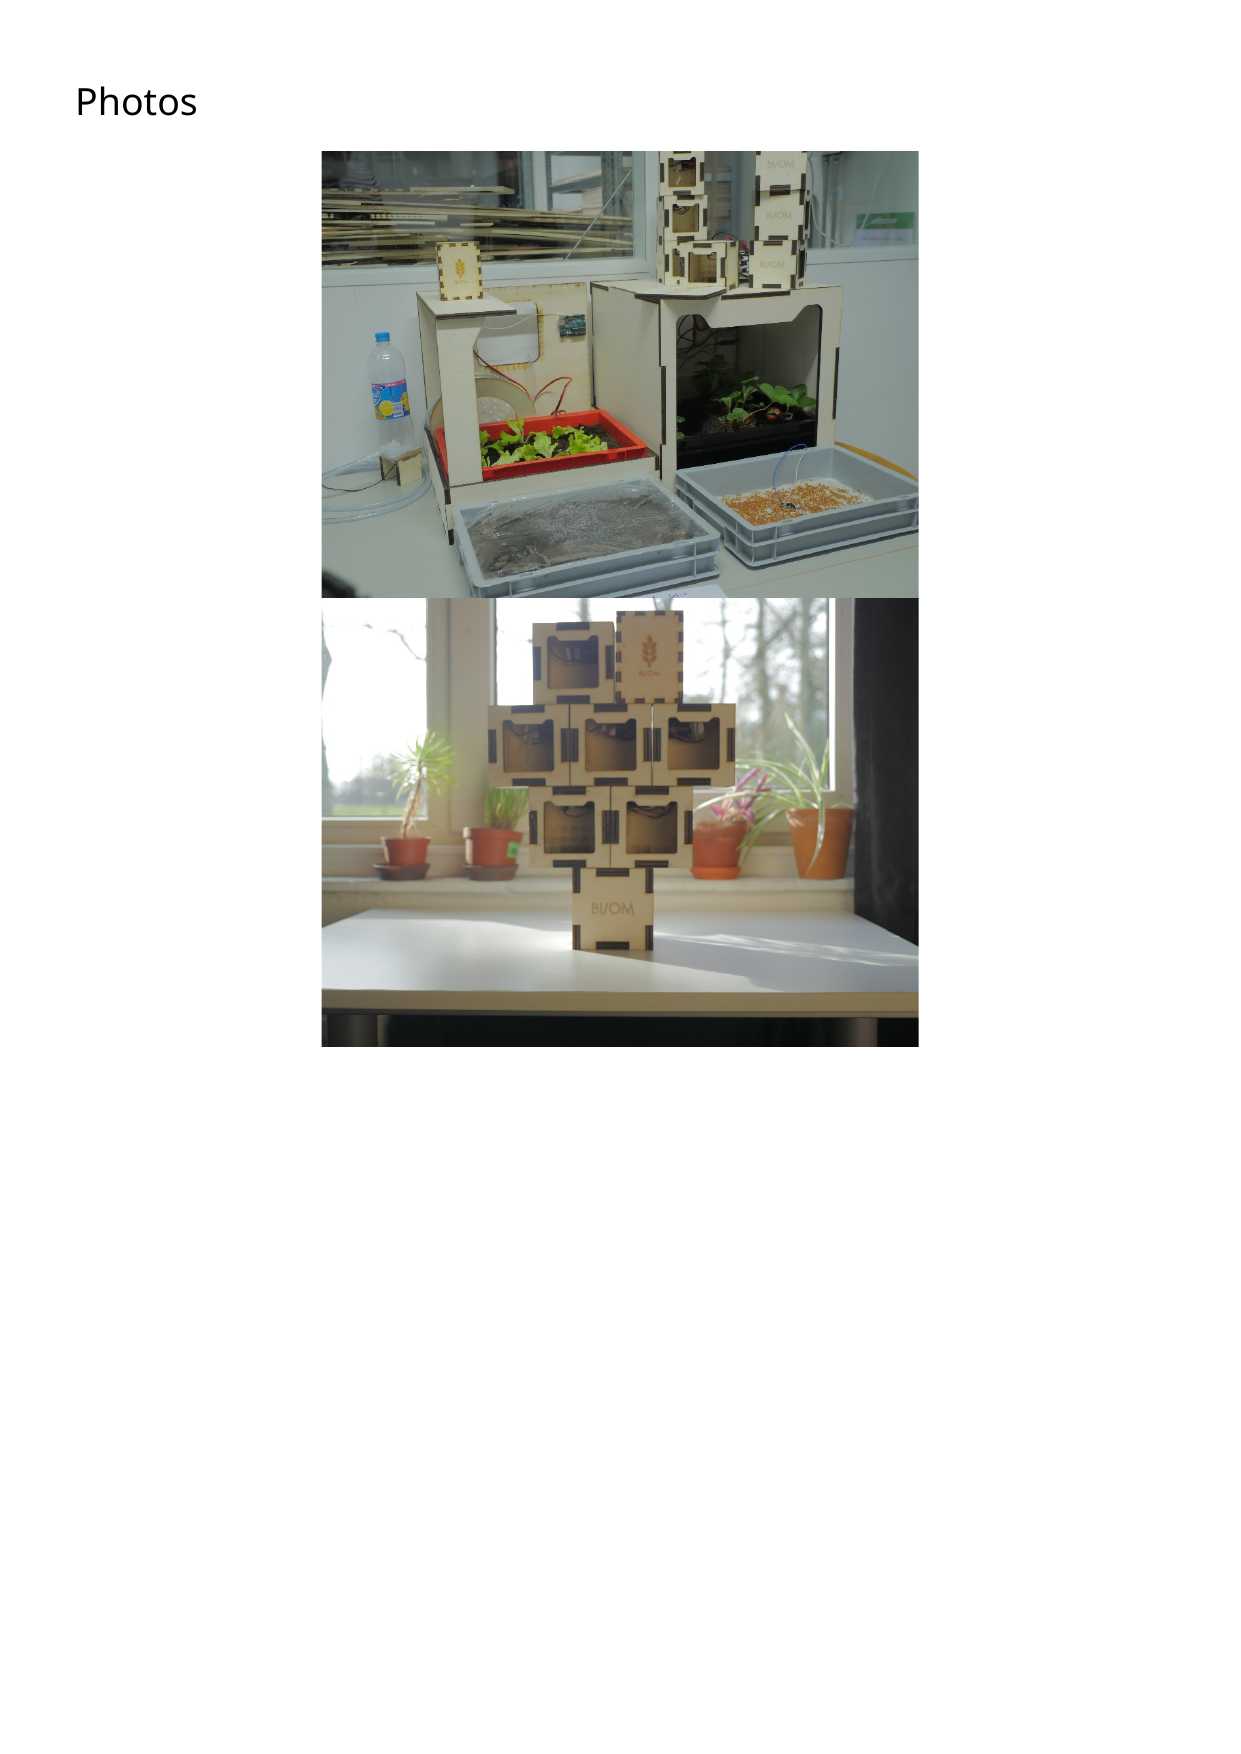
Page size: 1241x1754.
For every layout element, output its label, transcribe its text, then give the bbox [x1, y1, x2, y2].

picture [321, 151, 919, 1047]
subtitle Photos [75, 75, 1165, 126]
